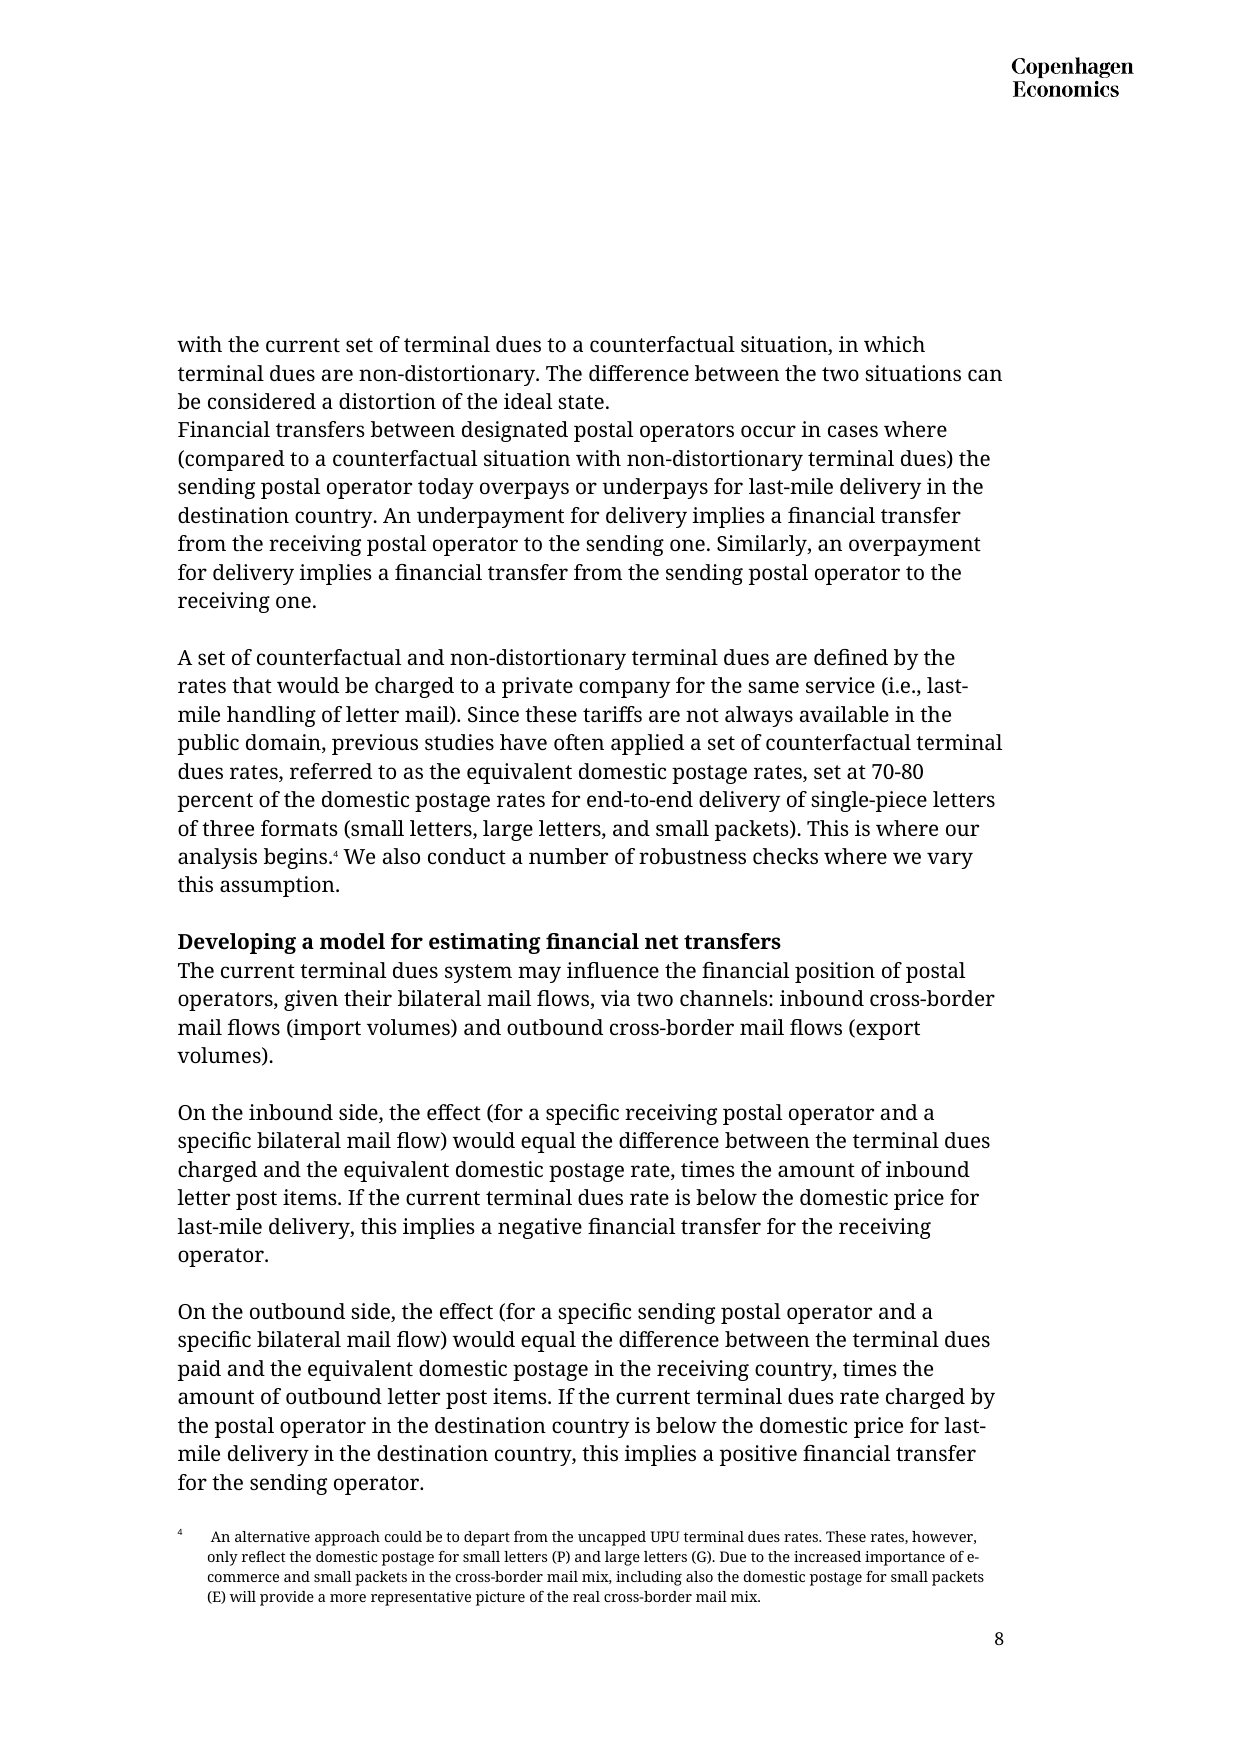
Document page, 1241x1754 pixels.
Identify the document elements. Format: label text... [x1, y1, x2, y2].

text On the inbound side, the effect (for a specific receiving postal operator and a specific bilateral mail flow) would equal the difference between the terminal dues charged and the equivalent domestic postage rate, times the amount of inbound letter post items. If the current terminal dues rate is below the domestic price for last-mile delivery, this implies a negative financial transfer for the receiving operator. [177, 1098, 1004, 1269]
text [177, 330, 1004, 416]
text Financial transfers between designated postal operators occur in cases where (compared to a counterfactual situation with non-distortionary terminal dues) the sending postal operator today overpays or underpays for last-mile delivery in the destination country. An underpayment for delivery implies a financial transfer from the receiving postal operator to the sending one. Similarly, an overpayment for delivery implies a financial transfer from the sending postal operator to the receiving one. [177, 416, 1004, 614]
text The current terminal dues system may influence the financial position of postal operators, given their bilateral mail flows, via two channels: inbound cross-border mail flows (import volumes) and outbound cross-border mail flows (export volumes). [177, 956, 1004, 1069]
text On the outbound side, the effect (for a specific sending postal operator and a specific bilateral mail flow) would equal the difference between the terminal dues paid and the equivalent domestic postage in the receiving country, times the amount of outbound letter post items. If the current terminal dues rate charged by the postal operator in the destination country is below the domestic price for last-mile delivery in the destination country, this implies a positive financial transfer for the sending operator. [177, 1297, 1004, 1496]
text A set of counterfactual and non-distortionary terminal dues are defined by the rates that would be charged to a private company for the same service (i.e., last-mile handling of letter mail). Since these tariffs are not always available in the public domain, previous studies have often applied a set of counterfactual terminal dues rates, referred to as the equivalent domestic postage rates, set at 70-80 percent of the domestic postage rates for end-to-end delivery of single-piece letters of three formats (small letters, large letters, and small packets). This is where our analysis begins. We also conduct a number of robustness checks where we vary this assumption. [177, 643, 1004, 899]
text Developing a model for estimating financial net transfers [177, 927, 1004, 956]
